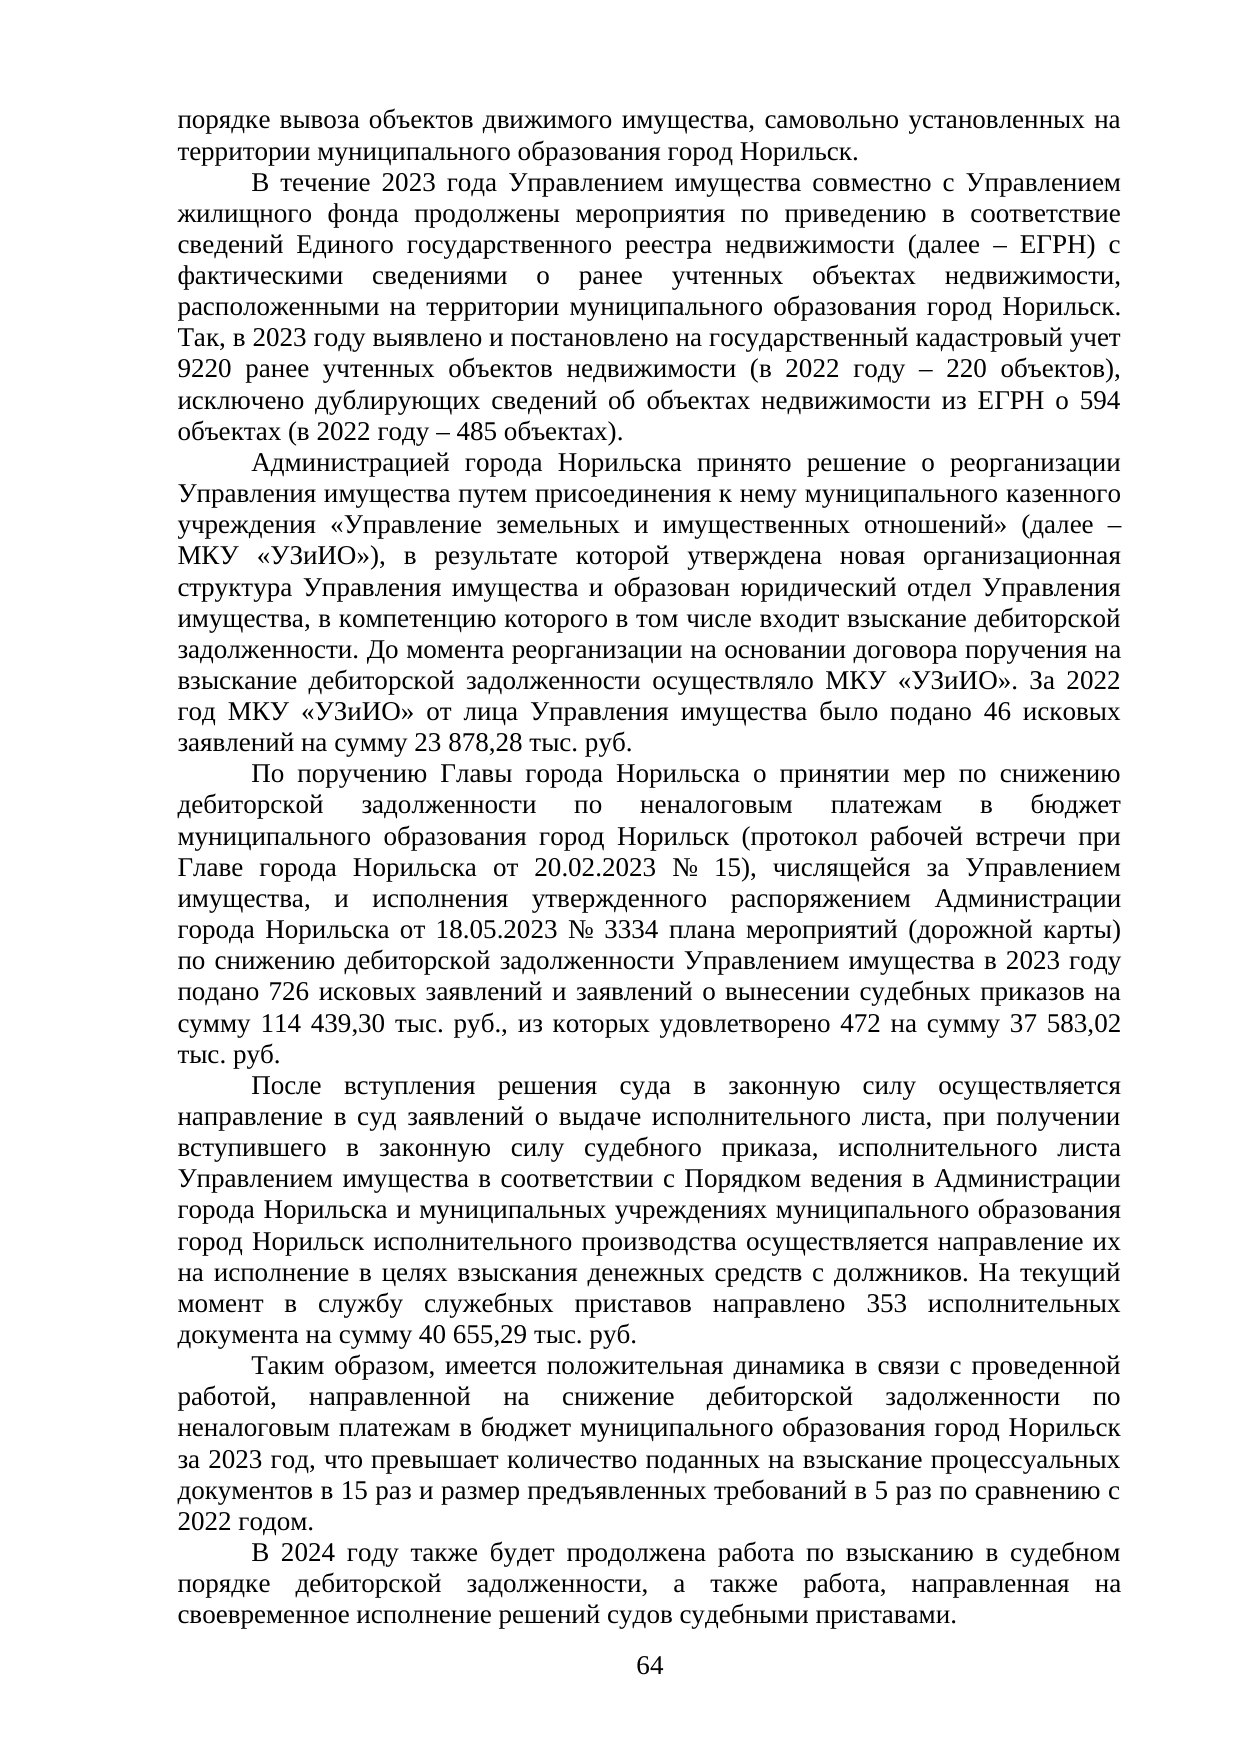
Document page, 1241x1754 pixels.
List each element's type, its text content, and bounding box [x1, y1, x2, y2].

text В течение 2023 года Управлением имущества совместно с Управлением жилищного фонда продолжены мероприятия по приведению в соответствие сведений Единого государственного реестра недвижимости (далее – ЕГРН) с фактическими сведениями о ранее учтенных объектах недвижимости, расположенными на территории муниципального образования город Норильск. Так, в 2023 году выявлено и постановлено на государственный кадастровый учет 9220 ранее учтенных объектов недвижимости (в 2022 году – 220 объектов), исключено дублирующих сведений об объектах недвижимости из ЕГРН о 594 объектах (в 2022 году – 485 объектах). [177, 166, 1122, 446]
text Администрацией города Норильска принято решение о реорганизации Управления имущества путем присоединения к нему муниципального казенного учреждения «Управление земельных и имущественных отношений» (далее – МКУ «УЗиИО»), в результате которой утверждена новая организационная структура Управления имущества и образован юридический отдел Управления имущества, в компетенцию которого в том числе входит взыскание дебиторской задолженности. До момента реорганизации на основании договора поручения на взыскание дебиторской задолженности осуществляло МКУ «УЗиИО». За 2022 год МКУ «УЗиИО» от лица Управления имущества было подано 46 исковых заявлений на сумму 23 878,28 тыс. руб. [177, 446, 1122, 757]
text Таким образом, имеется положительная динамика в связи с проведенной работой, направленной на снижение дебиторской задолженности по неналоговым платежам в бюджет муниципального образования город Норильск за 2023 год, что превышает количество поданных на взыскание процессуальных документов в 15 раз и размер предъявленных требований в 5 раз по сравнению с 2022 годом. [177, 1349, 1122, 1536]
text По поручению Главы города Норильска о принятии мер по снижению дебиторской задолженности по неналоговым платежам в бюджет муниципального образования город Норильск (протокол рабочей встречи при Главе города Норильска от 20.02.2023 № 15), числящейся за Управлением имущества, и исполнения утвержденного распоряжением Администрации города Норильска от 18.05.2023 № 3334 плана мероприятий (дорожной карты) по снижению дебиторской задолженности Управлением имущества в 2023 году подано 726 исковых заявлений и заявлений о вынесении судебных приказов на сумму 114 439,30 тыс. руб., из которых удовлетворено 472 на сумму 37 583,02 тыс. руб. [177, 757, 1122, 1069]
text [177, 103, 1122, 166]
text В 2024 году также будет продолжена работа по взысканию в судебном порядке дебиторской задолженности, а также работа, направленная на своевременное исполнение решений судов судебными приставами. [177, 1536, 1122, 1629]
text После вступления решения суда в законную силу осуществляется направление в суд заявлений о выдаче исполнительного листа, при получении вступившего в законную силу судебного приказа, исполнительного листа Управлением имущества в соответствии с Порядком ведения в Администрации города Норильска и муниципальных учреждениях муниципального образования город Норильск исполнительного производства осуществляется направление их на исполнение в целях взыскания денежных средств с должников. На текущий момент в службу служебных приставов направлено 353 исполнительных документа на сумму 40 655,29 тыс. руб. [177, 1069, 1122, 1349]
